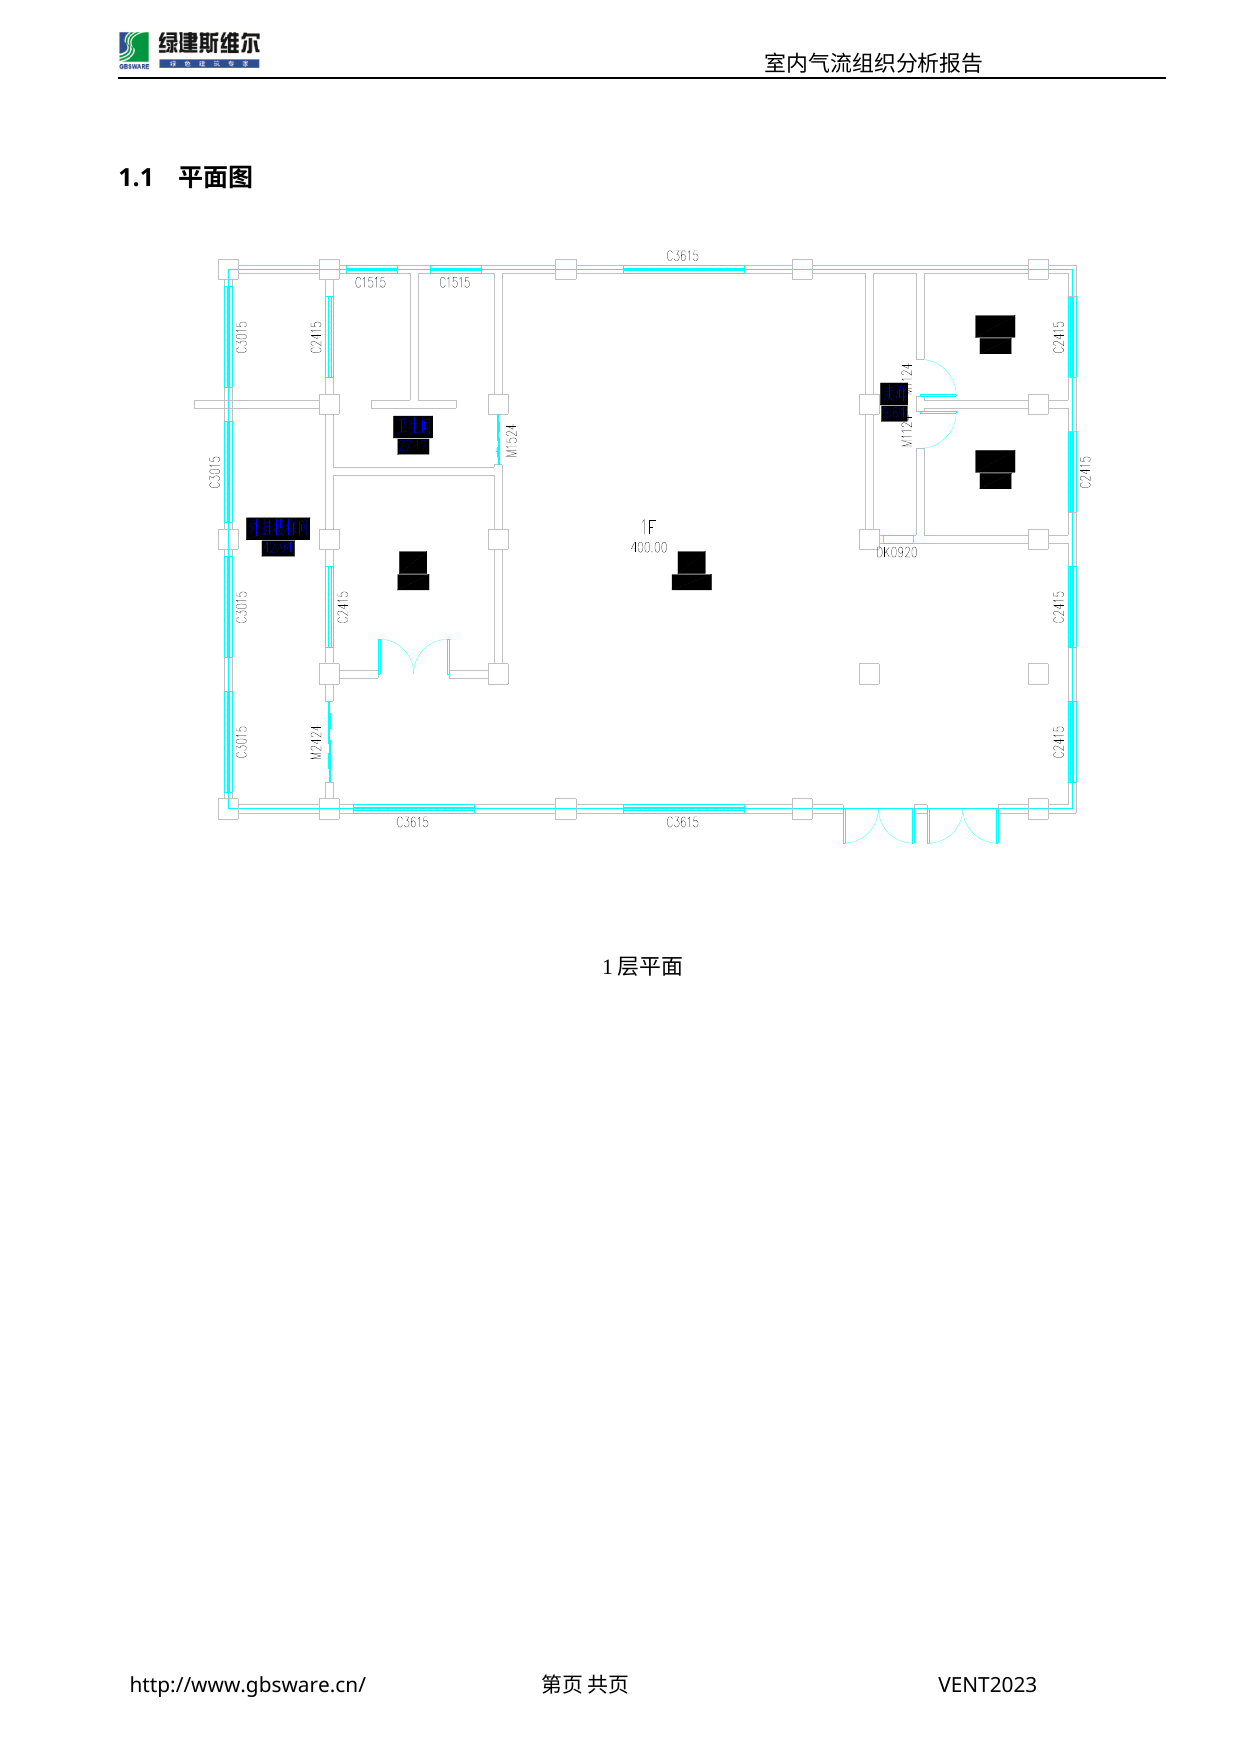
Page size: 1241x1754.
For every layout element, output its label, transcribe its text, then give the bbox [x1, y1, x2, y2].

subtitle 平面图 [118, 143, 1166, 208]
text 1层平面 [118, 948, 1166, 981]
picture [177, 233, 1108, 945]
picture [118, 29, 261, 71]
